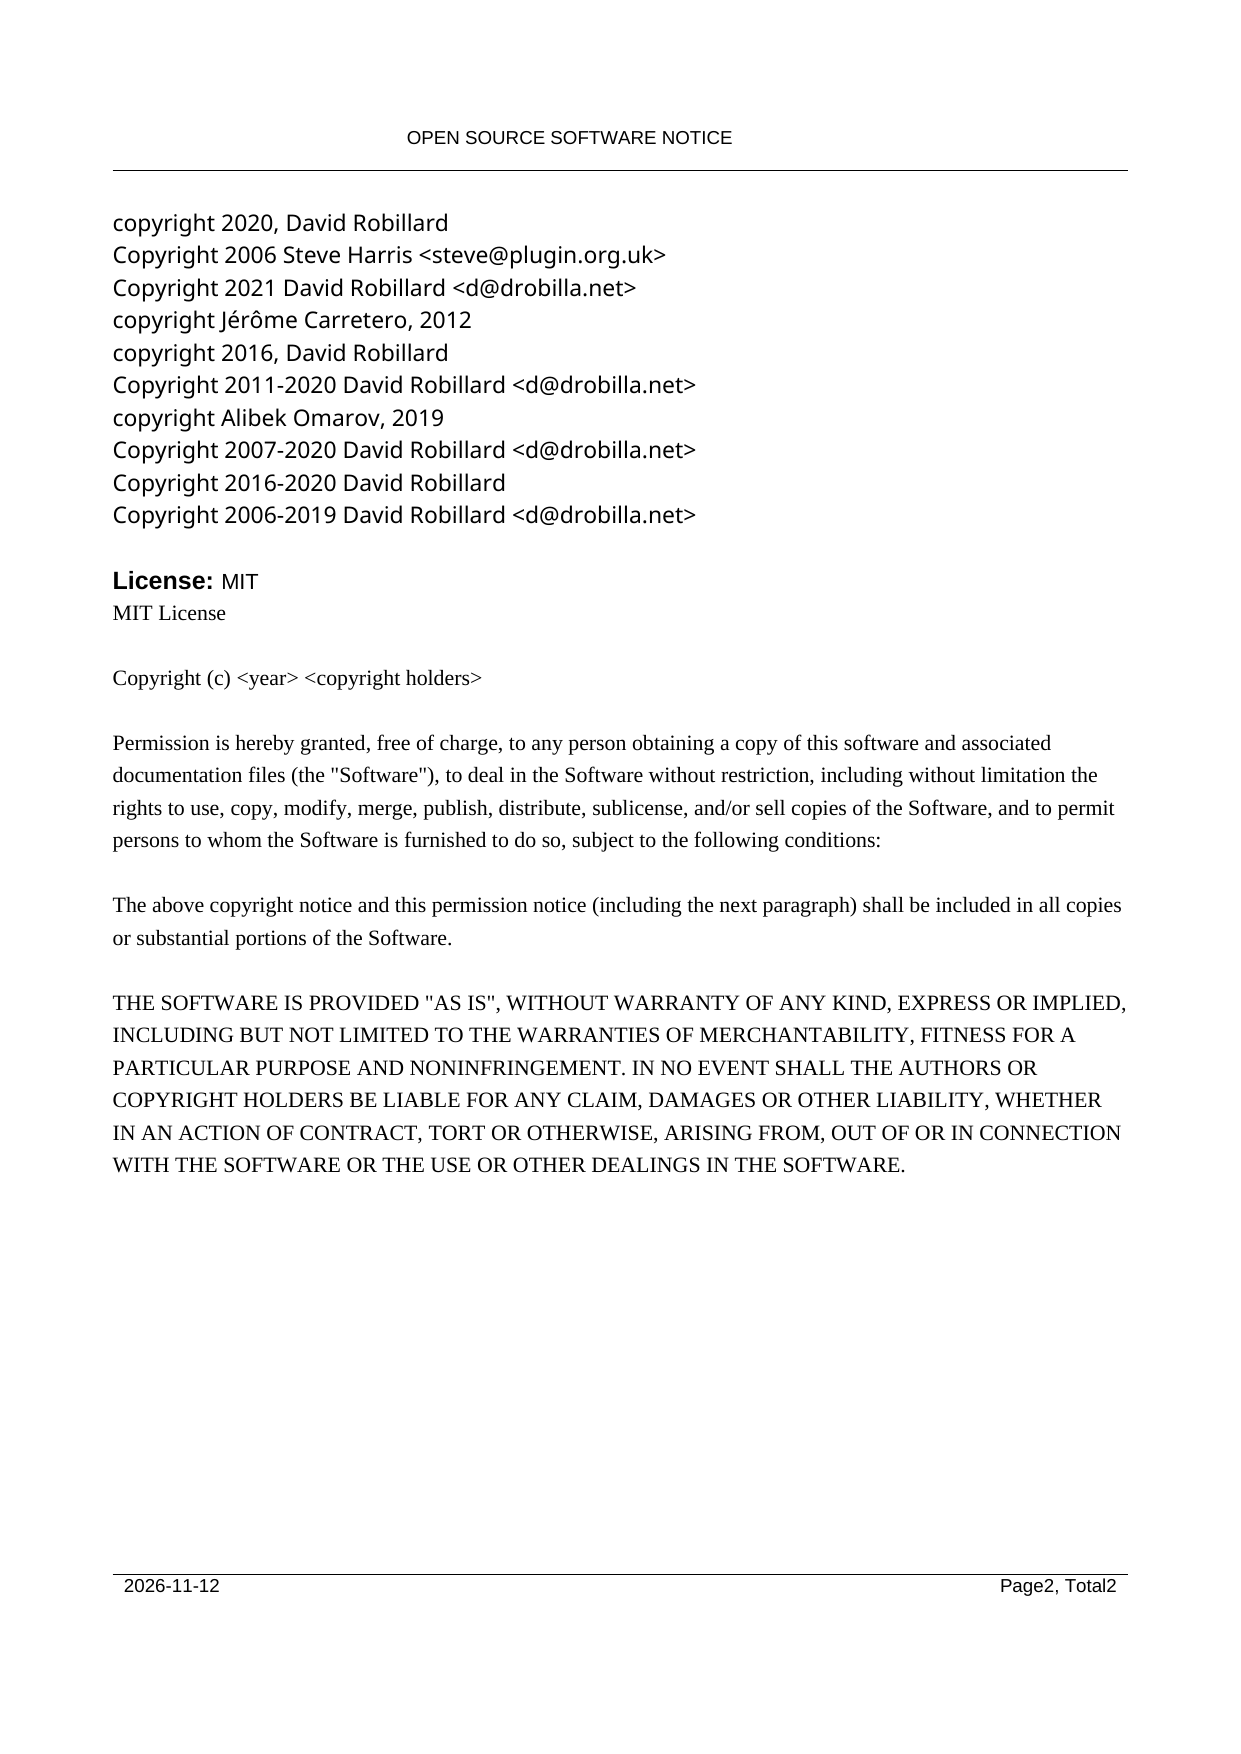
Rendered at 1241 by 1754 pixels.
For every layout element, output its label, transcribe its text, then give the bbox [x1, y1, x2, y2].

text License: MIT [112, 564, 1128, 596]
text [112, 206, 1128, 564]
text MIT License Copyright (c) <year> <copyright holders> Permission is hereby granted, free of charge, to any person obtaining a copy of this software and associated documentation files (the "Software"), to deal in the Software without restriction, including without limitation the rights to use, copy, modify, merge, publish, distribute, sublicense, and/or sell copies of the Software, and to permit persons to whom the Software is furnished to do so, subject to the following conditions: The above copyright notice and this permission notice (including the next paragraph) shall be included in all copies or substantial portions of the Software. THE SOFTWARE IS PROVIDED "AS IS", WITHOUT WARRANTY OF ANY KIND, EXPRESS OR IMPLIED, INCLUDING BUT NOT LIMITED TO THE WARRANTIES OF MERCHANTABILITY, FITNESS FOR A PARTICULAR PURPOSE AND NONINFRINGEMENT. IN NO EVENT SHALL THE AUTHORS OR COPYRIGHT HOLDERS BE LIABLE FOR ANY CLAIM, DAMAGES OR OTHER LIABILITY, WHETHER IN AN ACTION OF CONTRACT, TORT OR OTHERWISE, ARISING FROM, OUT OF OR IN CONNECTION WITH THE SOFTWARE OR THE USE OR OTHER DEALINGS IN THE SOFTWARE. [112, 596, 1128, 1181]
